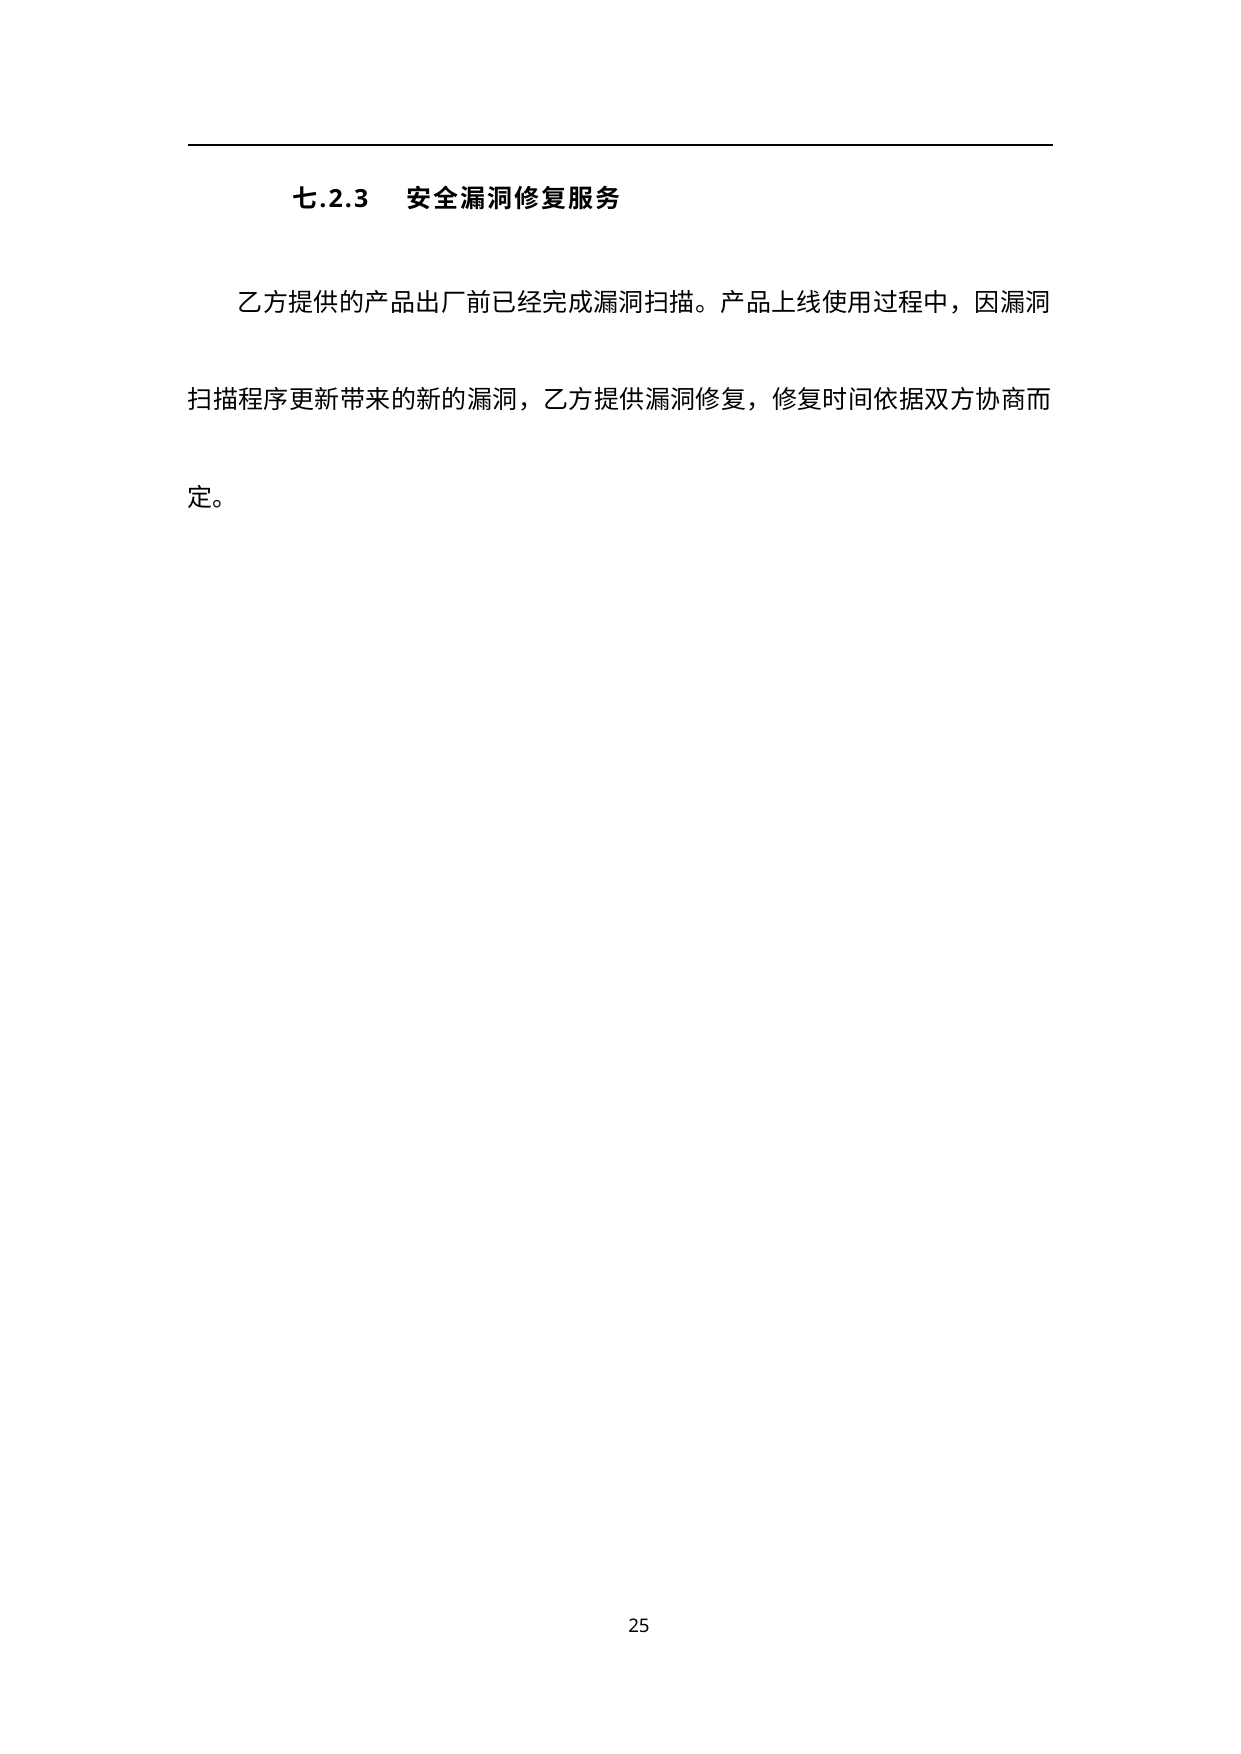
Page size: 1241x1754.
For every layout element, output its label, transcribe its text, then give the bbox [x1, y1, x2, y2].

text 乙方提供的产品出厂前已经完成漏洞扫描。产品上线使用过程中，因漏洞扫描程序更新带来的新的漏洞，乙方提供漏洞修复，修复时间依据双方协商而定。 [187, 268, 1053, 528]
subtitle 安全漏洞修复服务 [292, 164, 1053, 229]
